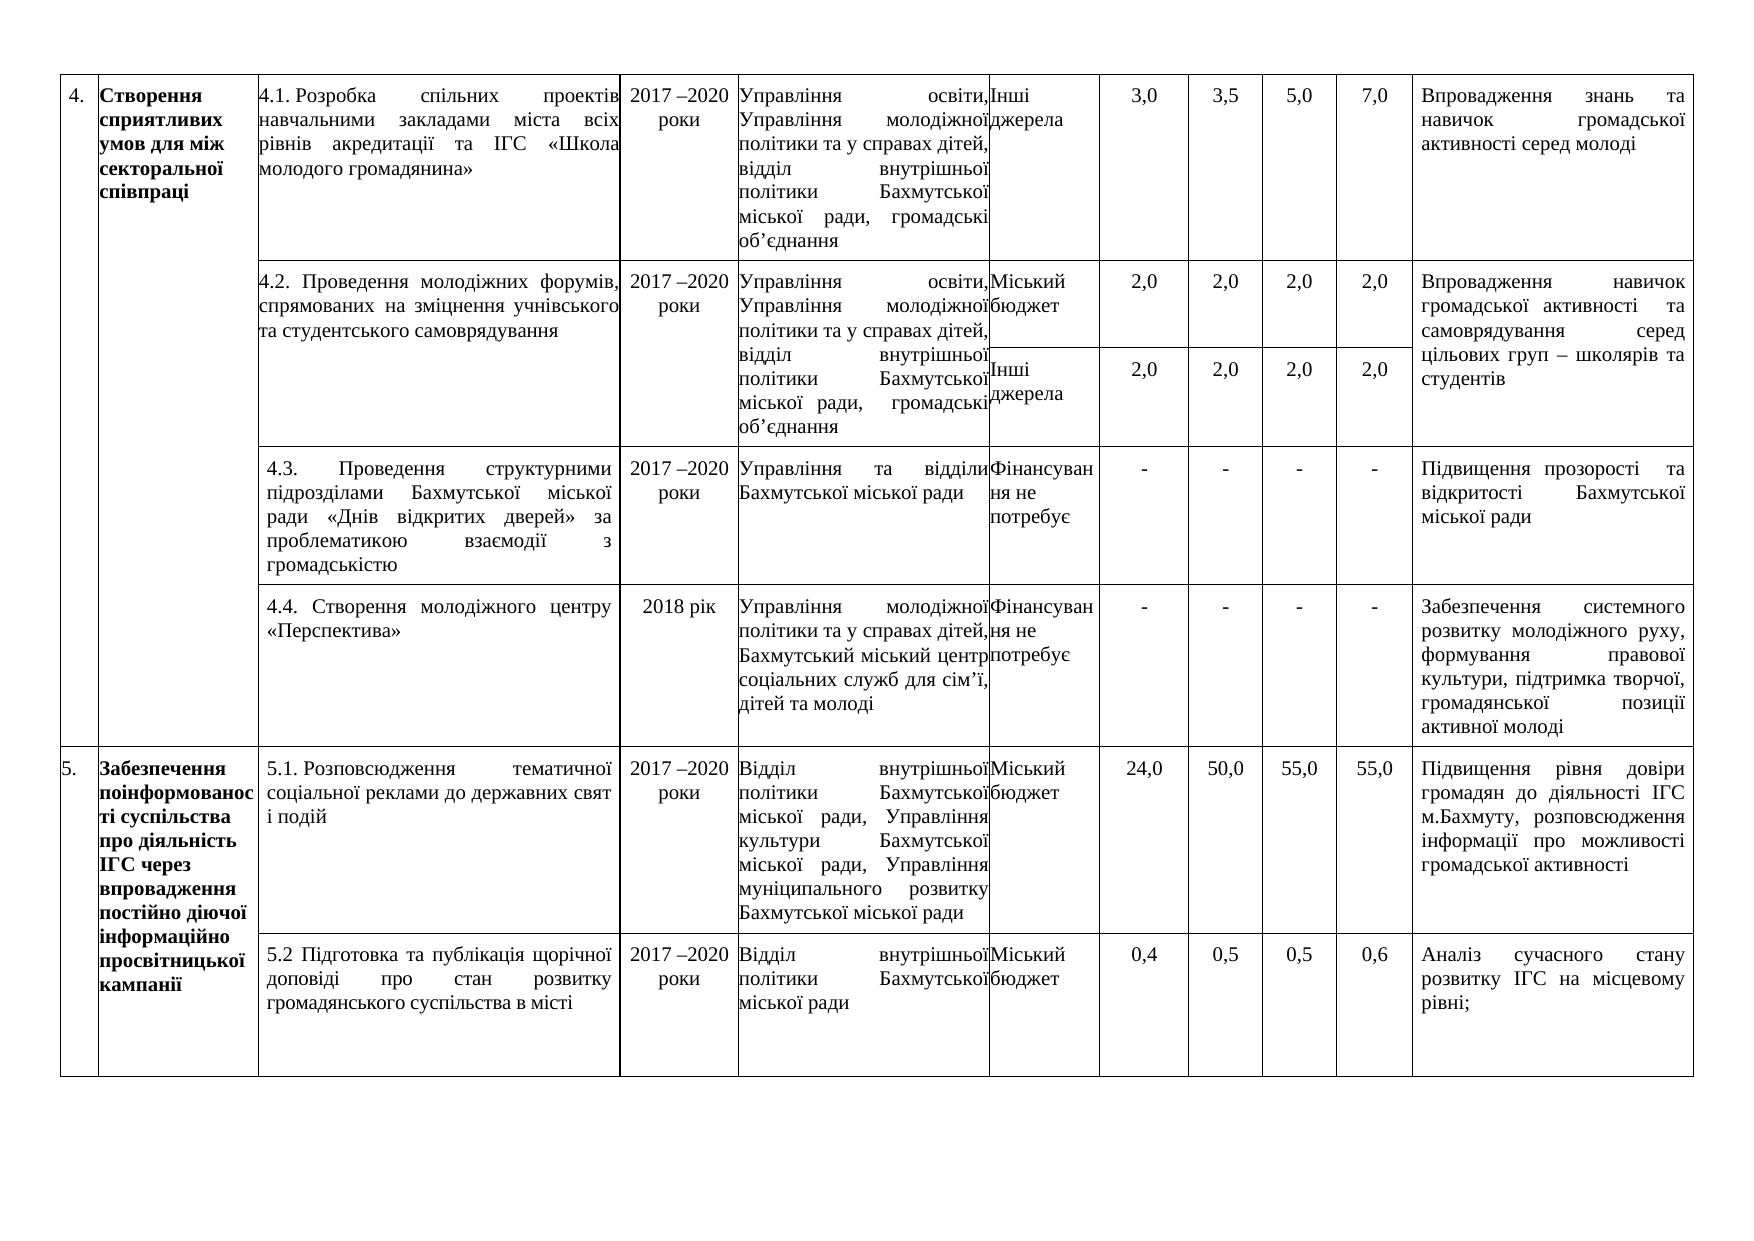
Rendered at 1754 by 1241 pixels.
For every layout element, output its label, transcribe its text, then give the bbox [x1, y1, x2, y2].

table_cell Відділ внутрішньої політики Бахмутської міської ради [739, 934, 989, 1076]
table_cell 2017 –2020 роки [621, 934, 738, 1076]
table_cell Управління освіти, Управління молодіжної політики та у справах дітей, відділ внутрішньої політики Бахмутської міської ради, громадські об’єднання [739, 261, 989, 446]
table_cell Міський бюджет [990, 934, 1099, 1076]
table_cell 2,0 [1100, 261, 1188, 347]
table_cell 50,0 [1189, 747, 1262, 932]
table_cell 0,4 [1100, 934, 1188, 1076]
table_cell 2,0 [1100, 348, 1188, 446]
table_cell - [1189, 585, 1262, 746]
table_cell - [1263, 447, 1336, 584]
table_cell 2,0 [1337, 348, 1412, 446]
table_cell Аналіз сучасного стану розвитку ІГС на місцевому рівні; [1413, 934, 1693, 1076]
table_cell 24,0 [1100, 747, 1188, 932]
table_cell - [1337, 447, 1412, 584]
table_cell 3,0 [1100, 75, 1188, 260]
table_cell Створення сприятливих умов для між секторальної співпраці [99, 75, 258, 746]
table_cell - [1337, 585, 1412, 746]
table_cell - [1100, 585, 1188, 746]
table_cell Управління та відділи Бахмутської міської ради [739, 447, 989, 584]
table_cell Підвищення рівня довіри громадян до діяльності ІГС м.Бахмуту, розповсюдження інформації про можливості громадської активності [1413, 747, 1693, 932]
table_cell Забезпечення поінформованості суспільства про діяльність ІГС через впровадження постійно діючої інформаційно просвітницької кампанії [99, 747, 258, 1076]
table_cell 2017 –2020 роки [621, 447, 738, 584]
table_cell Підвищення прозорості та відкритості Бахмутської міської ради [1413, 447, 1693, 584]
table_cell 7,0 [1337, 75, 1412, 260]
table_cell Фінансування не потребує [990, 585, 1099, 746]
table_cell 2017 –2020 роки [621, 75, 738, 260]
table_cell - [1100, 447, 1188, 584]
table_cell 2017 –2020 роки [621, 261, 738, 446]
table_cell 2017 –2020 роки [621, 747, 738, 932]
table_cell 2,0 [1189, 348, 1262, 446]
table_cell 0,6 [1337, 934, 1412, 1076]
table_cell Управління освіти, Управління молодіжної політики та у справах дітей, відділ внутрішньої політики Бахмутської міської ради, громадські об’єднання [739, 75, 989, 260]
table_cell 2,0 [1189, 261, 1262, 347]
table_cell 4.1. Розробка спільних проектів навчальними закладами міста всіх рівнів акредитації та ІГС «Школа молодого громадянина» [259, 75, 619, 260]
table_cell 5.1. Розповсюдження тематичної соціальної реклами до державних свят і подій [259, 747, 619, 932]
table_cell Впровадження навичок громадської активності та самоврядування серед цільових груп – школярів та студентів [1413, 261, 1693, 446]
table_cell 2,0 [1337, 261, 1412, 347]
table_cell 0,5 [1263, 934, 1336, 1076]
table_cell 55,0 [1263, 747, 1336, 932]
table_cell 5. [61, 747, 98, 1076]
table_cell 4.3. Проведення структурними підрозділами Бахмутської міської ради «Днів відкритих дверей» за проблематикою взаємодії з громадськістю [259, 447, 619, 584]
table_cell 5,0 [1263, 75, 1336, 260]
table_cell 2,0 [1263, 261, 1336, 347]
table_cell - [1263, 585, 1336, 746]
table_cell Відділ внутрішньої політики Бахмутської міської ради, Управління культури Бахмутської міської ради, Управління муніципального розвитку Бахмутської міської ради [739, 747, 989, 932]
table_cell Інші джерела [990, 348, 1099, 446]
table_cell 4.4. Створення молодіжного центру «Перспектива» [259, 585, 619, 746]
table_cell Інші джерела [990, 75, 1099, 260]
table_cell Управління молодіжної політики та у справах дітей, Бахмутський міський центр соціальних служб для сім’ї, дітей та молоді [739, 585, 989, 746]
table_cell 5.2 Підготовка та публікація щорічної доповіді про стан розвитку громадянського суспільства в місті [259, 934, 619, 1076]
table_cell 4.2. Проведення молодіжних форумів, спрямованих на зміцнення учнівського та студентського самоврядування [259, 261, 619, 446]
table_cell 3,5 [1189, 75, 1262, 260]
table_cell 4. [61, 75, 98, 746]
table_cell - [1189, 447, 1262, 584]
table_cell Фінансування не потребує [990, 447, 1099, 584]
table_cell Міський бюджет [990, 747, 1099, 932]
table_cell 0,5 [1189, 934, 1262, 1076]
table_cell 2018 рік [621, 585, 738, 746]
table_cell Забезпечення системного розвитку молодіжного руху, формування правової культури, підтримка творчої, громадянської позиції активної молоді [1413, 585, 1693, 746]
table_cell Міський бюджет [990, 261, 1099, 347]
table_cell 55,0 [1337, 747, 1412, 932]
table_cell 2,0 [1263, 348, 1336, 446]
table_cell Впровадження знань та навичок громадської активності серед молоді [1413, 75, 1693, 260]
